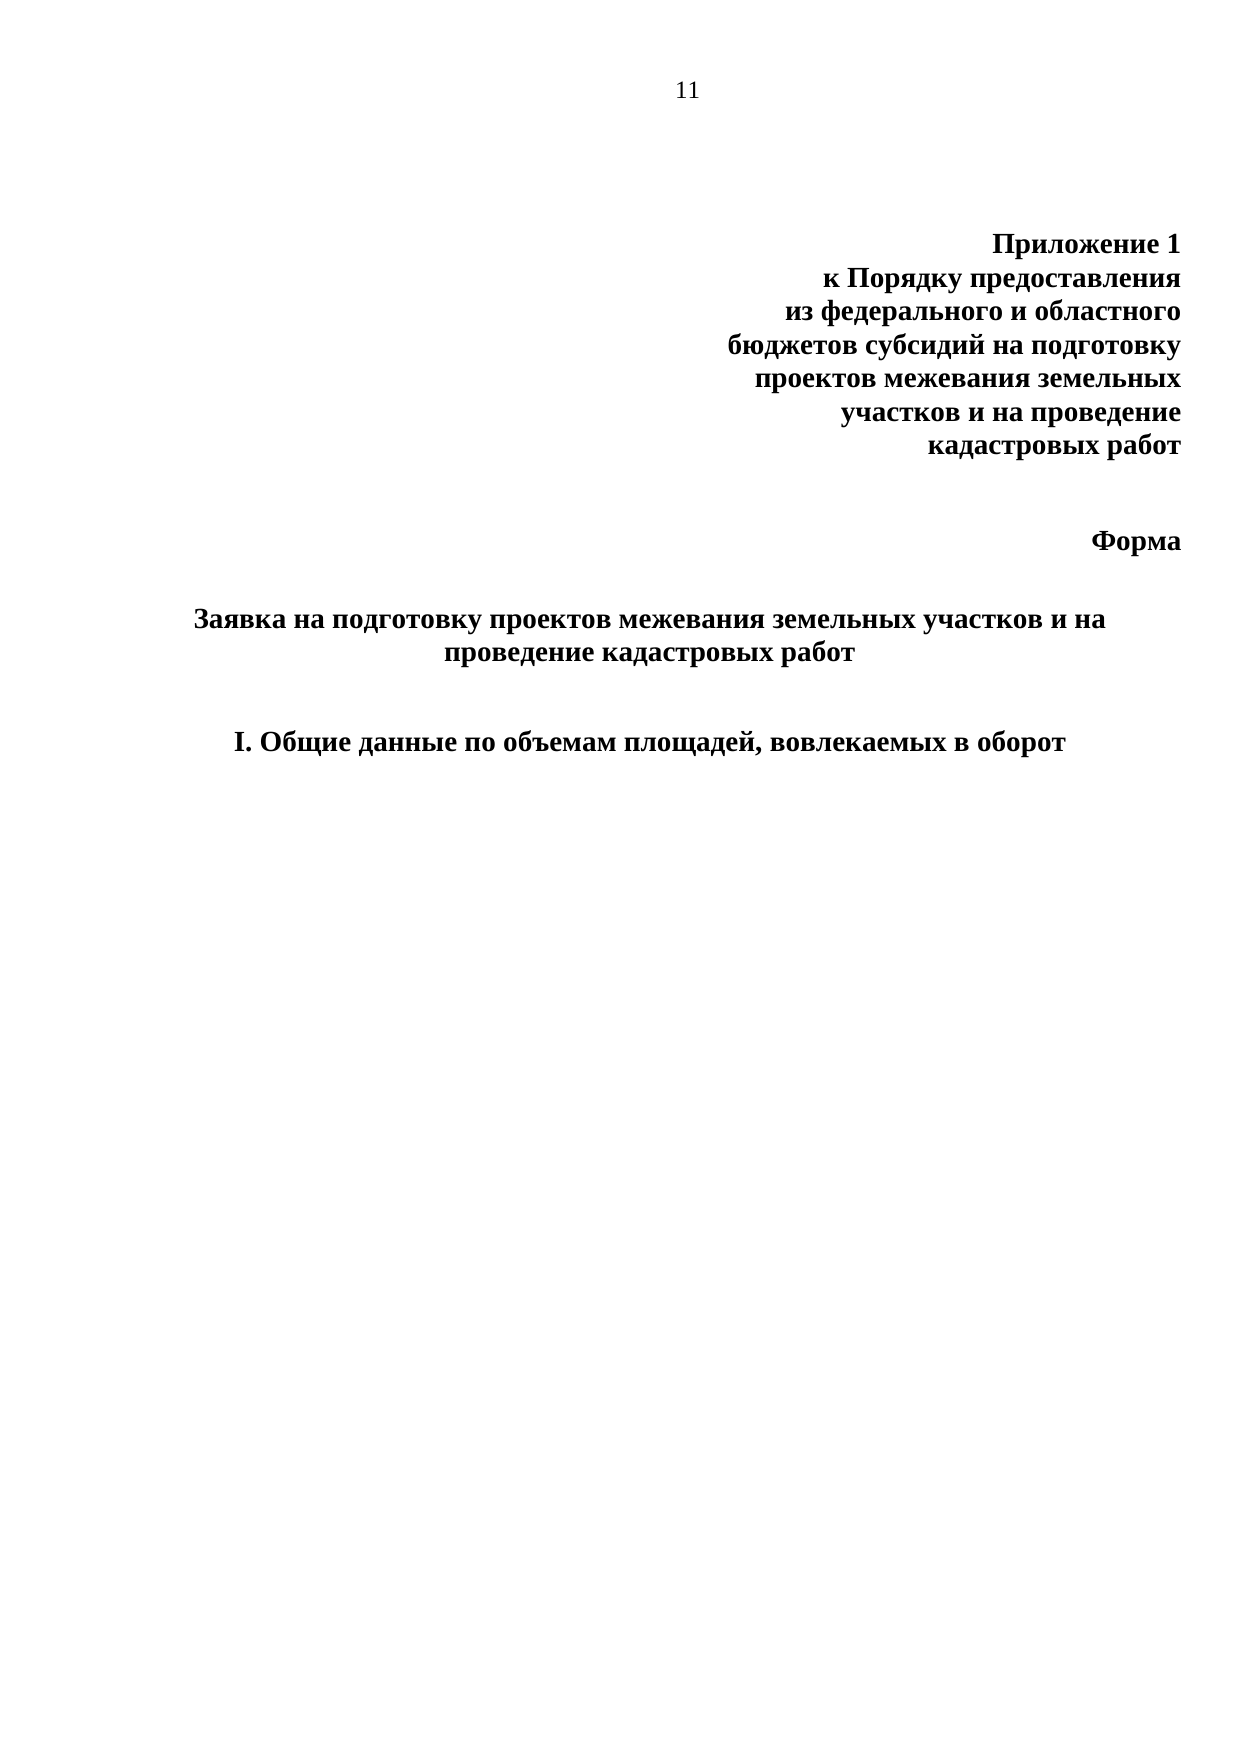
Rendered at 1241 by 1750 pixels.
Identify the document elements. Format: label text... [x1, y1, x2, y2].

text Форма [118, 523, 1181, 556]
text Заявка на подготовку проектов межевания земельных участков и на проведение кадастровых работ [118, 601, 1181, 668]
text Приложение 1 к Порядку предоставления из федерального и областного бюджетов субсидий на подготовку проектов межевания земельных участков и на проведение кадастровых работ [118, 226, 1181, 489]
text I. Общие данные по объемам площадей, вовлекаемых в оборот [118, 724, 1181, 758]
